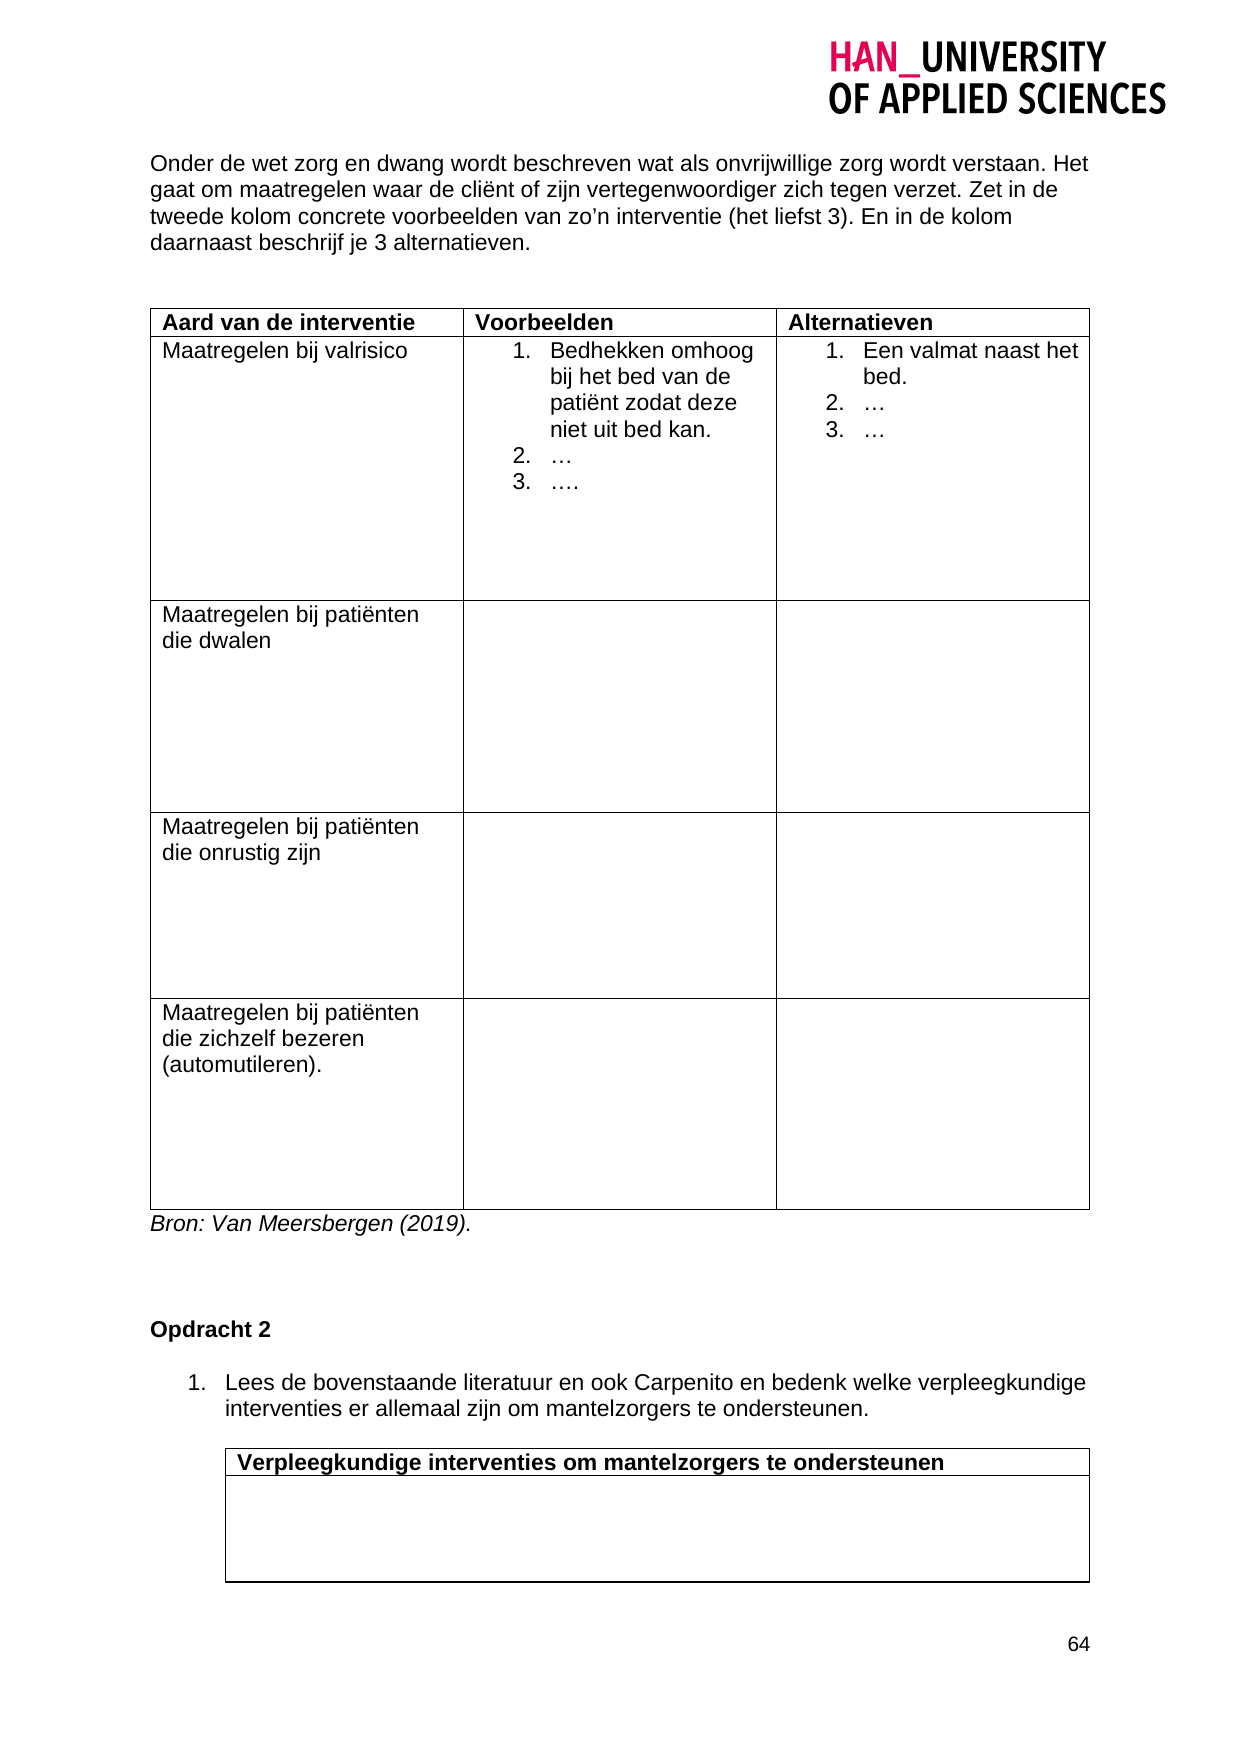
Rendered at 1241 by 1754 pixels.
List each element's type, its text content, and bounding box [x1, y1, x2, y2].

table_header Alternatieven [777, 309, 1089, 336]
table_cell [777, 999, 1089, 1209]
table_cell Maatregelen bij patiënten die zichzelf bezeren (automutileren). [151, 999, 463, 1209]
table_cell Een valmat naast het bed. … … [777, 337, 1089, 600]
table_header Voorbeelden [464, 309, 776, 336]
list Lees de bovenstaande literatuur en ook Carpenito en bedenk welke verpleegkundige interventies er allemaal zijn om mantelzorgers te ondersteunen. [187, 1368, 1090, 1421]
text Opdracht 2 [150, 1316, 1090, 1342]
text Onder de wet zorg en dwang wordt beschreven wat als onvrijwillige zorg wordt verstaan. Het gaat om maatregelen waar de cliënt of zijn vertegenwoordiger zich tegen verzet. Zet in de tweede kolom concrete voorbeelden van zo’n interventie (het liefst 3). En in de kolom daarnaast beschrijf je 3 alternatieven. [150, 150, 1090, 255]
table_cell [777, 813, 1089, 997]
table_cell [777, 601, 1089, 812]
table_cell [464, 999, 776, 1209]
table_cell Maatregelen bij valrisico [151, 337, 463, 600]
table_cell [226, 1476, 1089, 1581]
table_cell Maatregelen bij patiënten die onrustig zijn [151, 813, 463, 997]
table_cell Bedhekken omhoog bij het bed van de patiënt zodat deze niet uit bed kan. … …. [464, 337, 776, 600]
table_header Aard van de interventie [151, 309, 463, 336]
table_cell [464, 813, 776, 997]
table_cell Maatregelen bij patiënten die dwalen [151, 601, 463, 812]
table_cell [464, 601, 776, 812]
text Bron: Van Meersbergen (2019). [150, 1210, 1090, 1237]
picture [0, 0, 1241, 212]
table_header Verpleegkundige interventies om mantelzorgers te ondersteunen [226, 1449, 1089, 1475]
